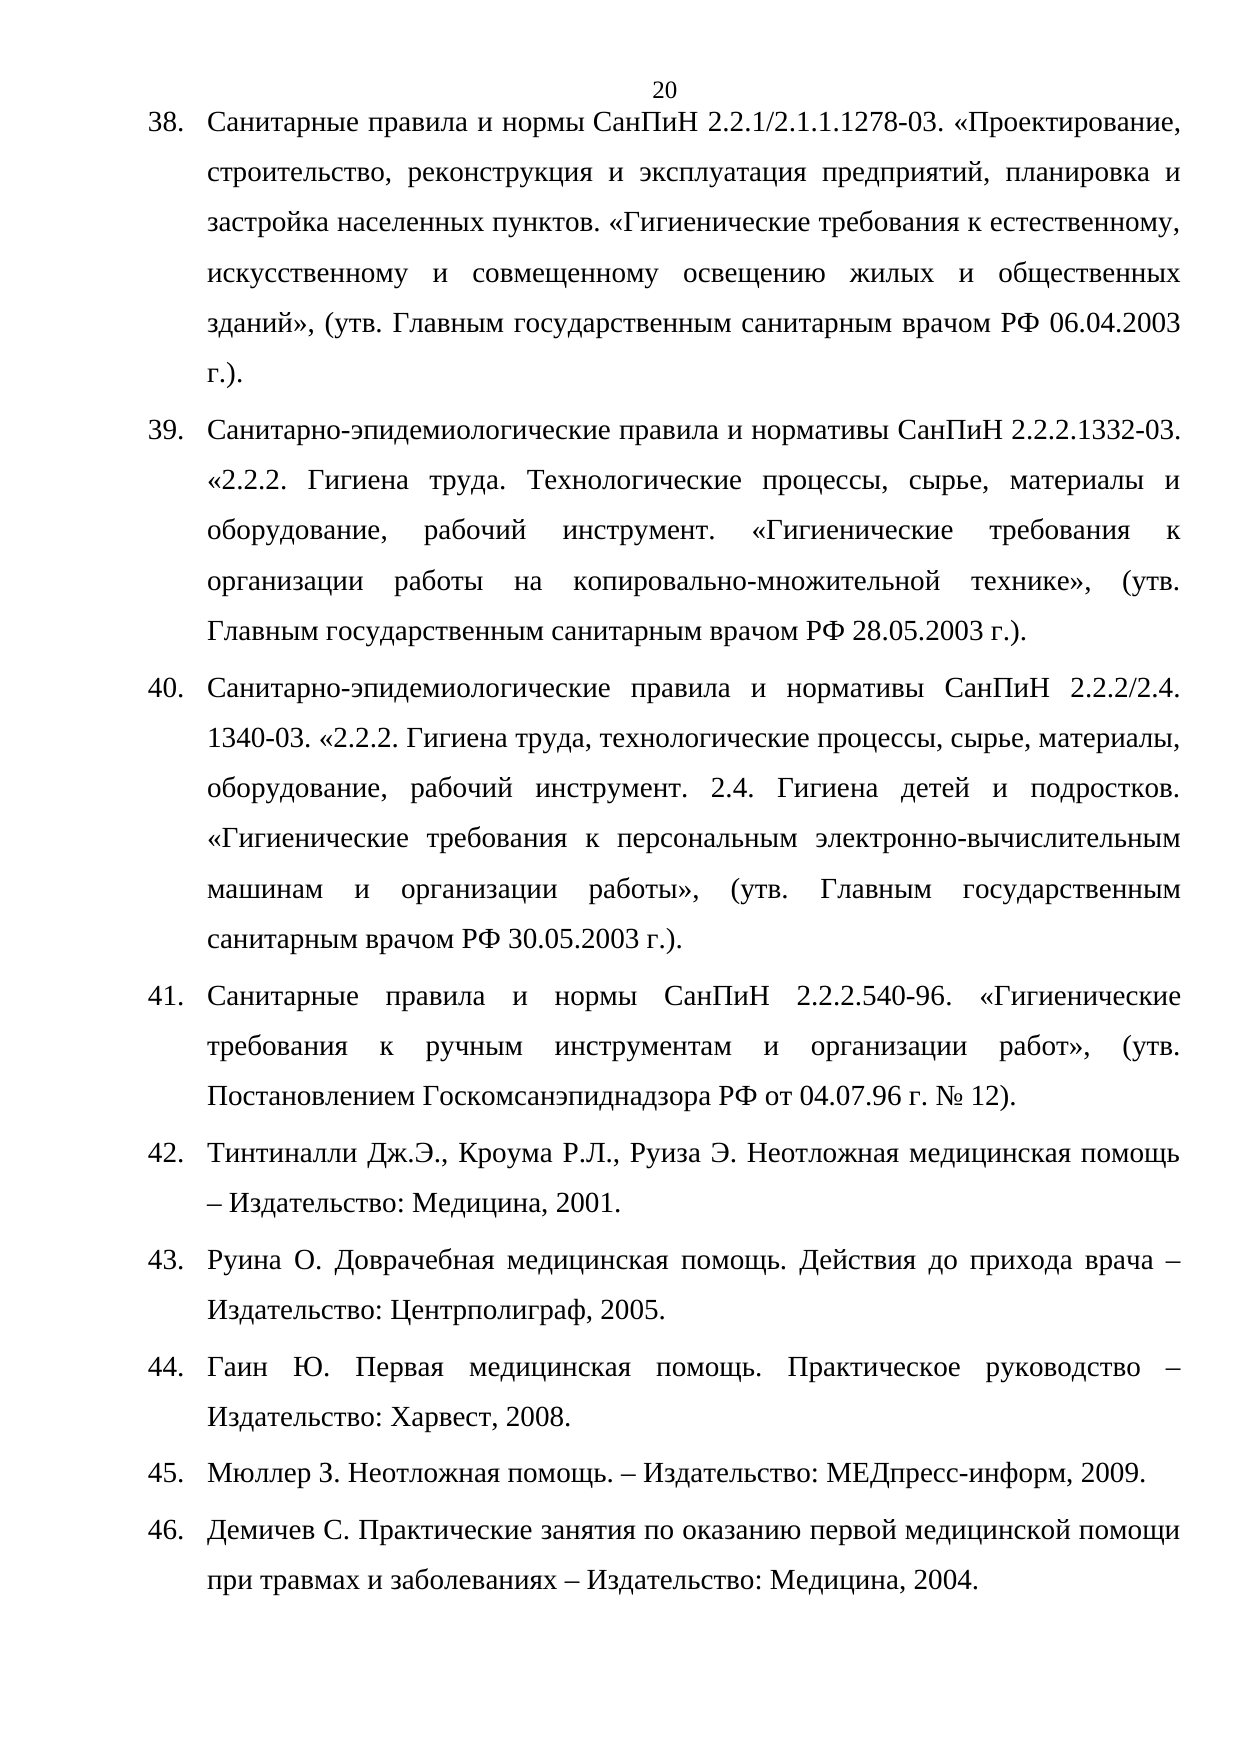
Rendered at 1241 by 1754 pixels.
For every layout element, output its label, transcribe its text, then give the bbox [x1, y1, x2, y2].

text Санитарные правила и нормы СанПиН 2.2.1/2.1.1.1278-03. «Проектирование, строительство, реконструкция и эксплуатация предприятий, планировка и застройка населенных пунктов. «Гигиенические требования к естественному, искусственному и совмещенному освещению жилых и общественных зданий», (утв. Главным государственным санитарным врачом РФ 06.04.2003 г.). [148, 104, 1181, 389]
text Тинтиналли Дж.Э., Кроума Р.Л., Руиза Э. Неотложная медицинская помощь – Издательство: Медицина, 2001. [148, 1135, 1181, 1219]
text Мюллер З. Неотложная помощь. – Издательство: МЕДпресс-информ, 2009. [148, 1456, 1181, 1489]
text Гаин Ю. Первая медицинская помощь. Практическое руководство – Издательство: Харвест, 2008. [148, 1349, 1181, 1433]
text Санитарно-эпидемиологические правила и нормативы СанПиН 2.2.2/2.4. 1340-03. «2.2.2. Гигиена труда, технологические процессы, сырье, материалы, оборудование, рабочий инструмент. 2.4. Гигиена детей и подростков. «Гигиенические требования к персональным электронно-вычислительным машинам и организации работы», (утв. Главным государственным санитарным врачом РФ 30.05.2003 г.). [148, 670, 1181, 955]
text Демичев С. Практические занятия по оказанию первой медицинской помощи при травмах и заболеваниях – Издательство: Медицина, 2004. [148, 1512, 1181, 1596]
text Санитарно-эпидемиологические правила и нормативы СанПиН 2.2.2.1332-03. «2.2.2. Гигиена труда. Технологические процессы, сырье, материалы и оборудование, рабочий инструмент. «Гигиенические требования к организации работы на копировально-множительной технике», (утв. Главным государственным санитарным врачом РФ 28.05.2003 г.). [148, 412, 1181, 647]
text Санитарные правила и нормы СанПиН 2.2.2.540-96. «Гигиенические требования к ручным инструментам и организации работ», (утв. Постановлением Госкомсанэпиднадзора РФ от 04.07.96 г. № 12). [148, 978, 1181, 1112]
text Руина О. Доврачебная медицинская помощь. Действия до прихода врача – Издательство: Центрполиграф, 2005. [148, 1242, 1181, 1326]
